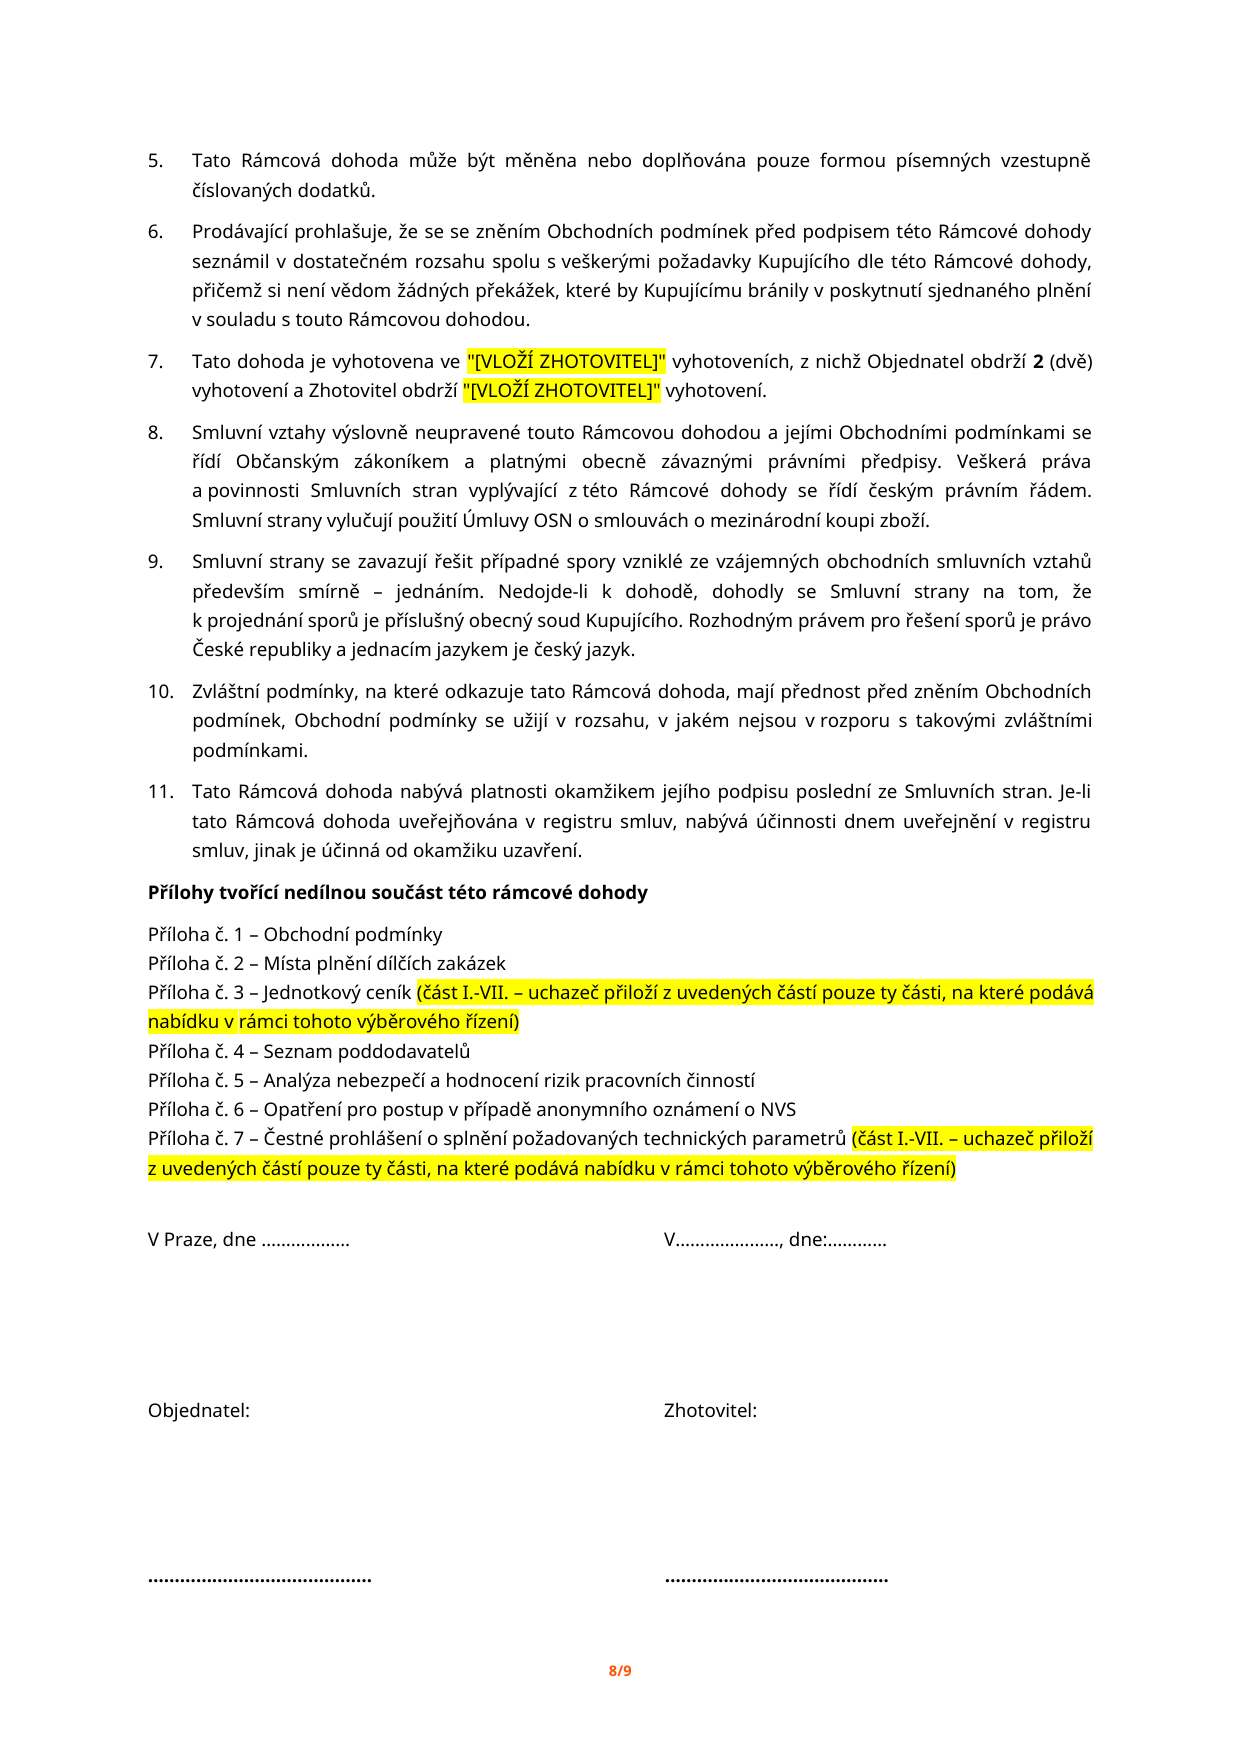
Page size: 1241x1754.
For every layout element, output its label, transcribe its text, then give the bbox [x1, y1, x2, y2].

text …………………………………… …………………………………… [148, 1563, 1093, 1588]
text Příloha č. 7 – Čestné prohlášení o splnění požadovaných technických parametrů (část I.-VII. – uchazeč přiloží z uvedených částí pouze ty části, na které podává nabídku v rámci tohoto výběrového řízení) [148, 1126, 1095, 1181]
text Příloha č. 6 – Opatření pro postup v případě anonymního oznámení o NVS [148, 1096, 1095, 1122]
list Tato Rámcová dohoda nabývá platnosti okamžikem jejího podpisu poslední ze Smluvních stran. Je-li tato Rámcová dohoda uveřejňována v registru smluv, nabývá účinnosti dnem uveřejnění v registru smluv, jinak je účinná od okamžiku uzavření. [148, 779, 1093, 863]
text Přílohy tvořící nedílnou součást této rámcové dohody [148, 879, 1095, 904]
text Příloha č. 1 – Obchodní podmínky [148, 921, 1095, 946]
list Smluvní strany se zavazují řešit případné spory vzniklé ze vzájemných obchodních smluvních vztahů především smírně – jednáním. Nedojde-li k dohodě, dohodly se Smluvní strany na tom, že k projednání sporů je příslušný obecný soud Kupujícího. Rozhodným právem pro řešení sporů je právo České republiky a jednacím jazykem je český jazyk. [148, 549, 1093, 662]
list Tato Rámcová dohoda může být měněna nebo doplňována pouze formou písemných vzestupně číslovaných dodatků. [148, 148, 1093, 202]
text Příloha č. 4 – Seznam poddodavatelů [148, 1038, 1095, 1063]
list Prodávající prohlašuje, že se se zněním Obchodních podmínek před podpisem této Rámcové dohody seznámil v dostatečném rozsahu spolu s veškerými požadavky Kupujícího dle této Rámcové dohody, přičemž si není vědom žádných překážek, které by Kupujícímu bránily v poskytnutí sjednaného plnění v souladu s touto Rámcovou dohodou. [148, 219, 1093, 332]
text V Praze, dne ……………… V…………………, dne:………… [148, 1226, 1093, 1252]
text Příloha č. 2 – Místa plnění dílčích zakázek [148, 950, 1095, 976]
list Tato dohoda je vyhotovena ve "[VLOŽÍ ZHOTOVITEL]" vyhotoveních, z nichž Objednatel obdrží 2 (dvě) vyhotovení a Zhotovitel obdrží "[VLOŽÍ ZHOTOVITEL]" vyhotovení. [148, 348, 1093, 403]
list Zvláštní podmínky, na které odkazuje tato Rámcová dohoda, mají přednost před zněním Obchodních podmínek, Obchodní podmínky se užijí v rozsahu, v jakém nejsou v rozporu s takovými zvláštními podmínkami. [148, 678, 1093, 762]
text Objednatel: Zhotovitel: [148, 1397, 1093, 1423]
text Příloha č. 5 – Analýza nebezpečí a hodnocení rizik pracovních činností [148, 1067, 1095, 1093]
list Smluvní vztahy výslovně neupravené touto Rámcovou dohodou a jejími Obchodními podmínkami se řídí Občanským zákoníkem a platnými obecně závaznými právními předpisy. Veškerá práva a povinnosti Smluvních stran vyplývající z této Rámcové dohody se řídí českým právním řádem. Smluvní strany vylučují použití Úmluvy OSN o smlouvách o mezinárodní koupi zboží. [148, 419, 1093, 533]
text Příloha č. 3 – Jednotkový ceník (část I.-VII. – uchazeč přiloží z uvedených částí pouze ty části, na které podává nabídku v rámci tohoto výběrového řízení) [148, 979, 1095, 1034]
